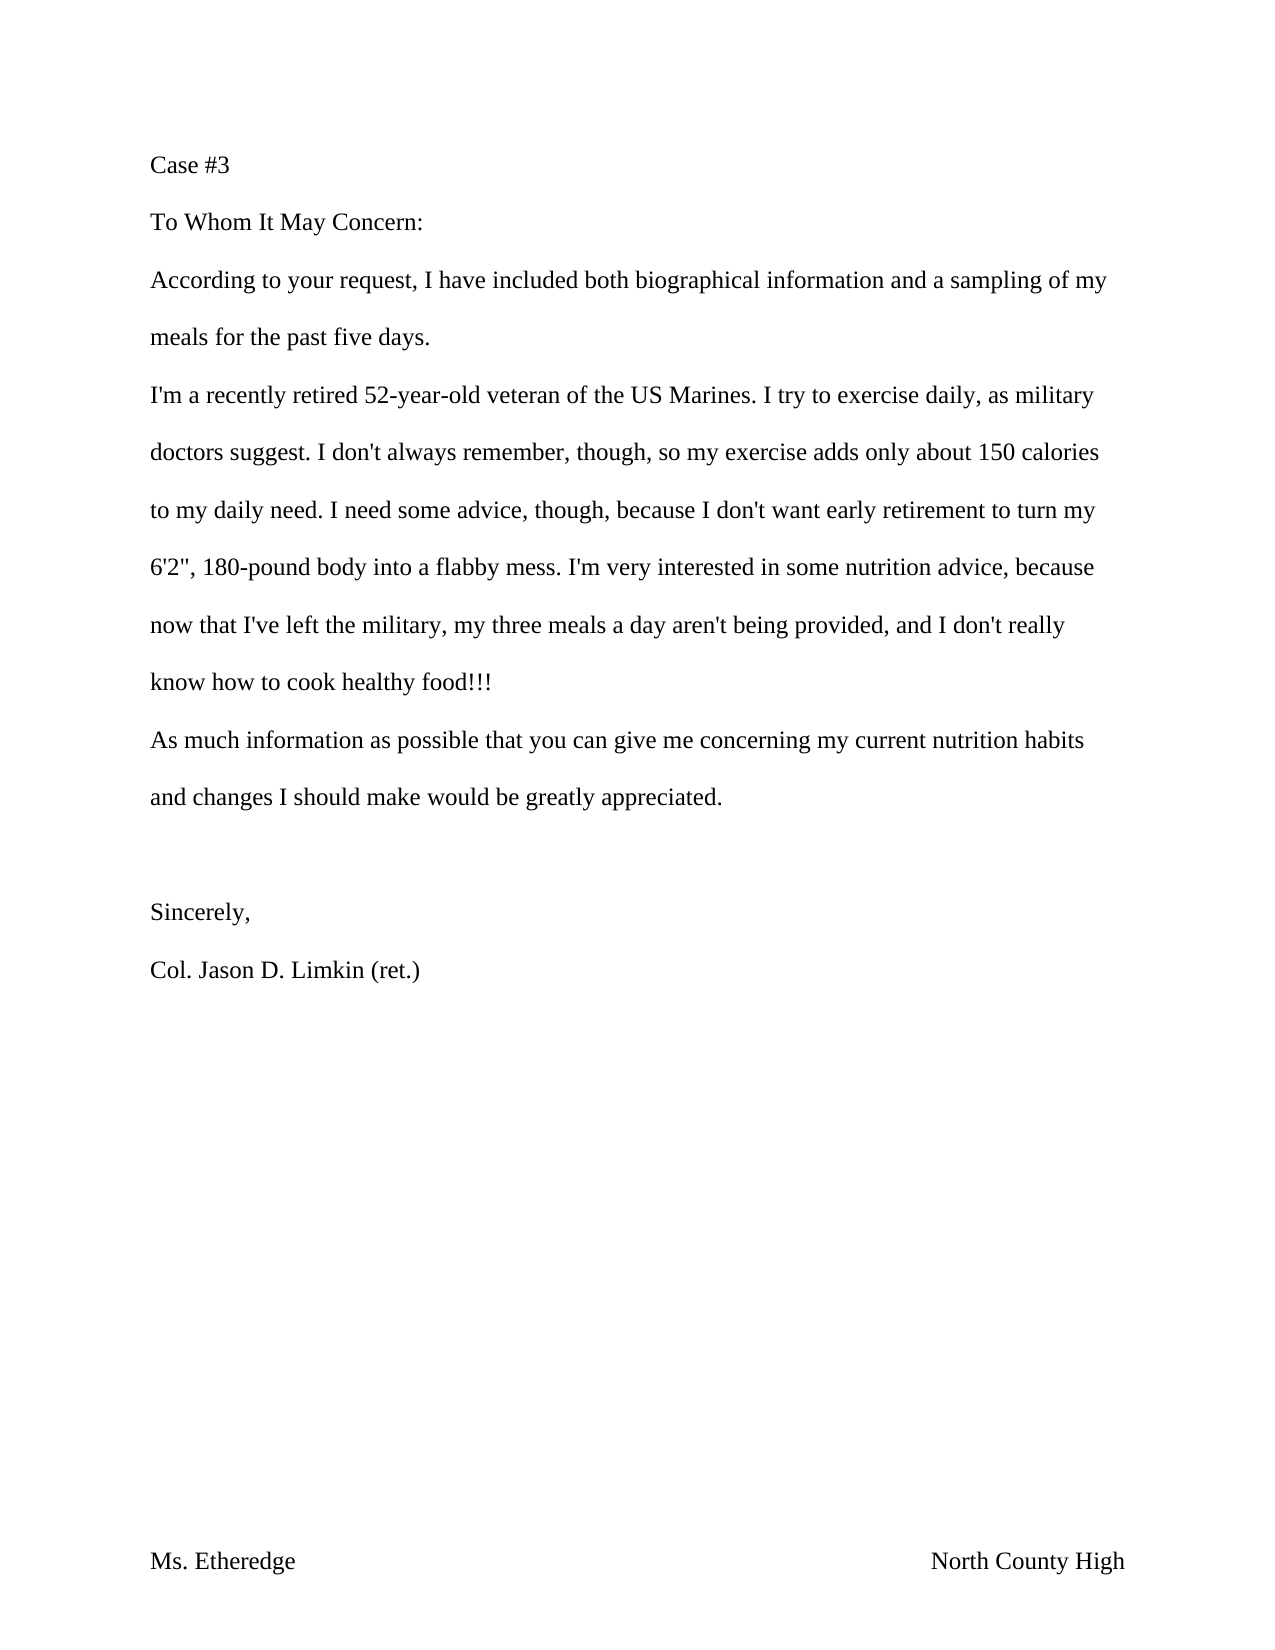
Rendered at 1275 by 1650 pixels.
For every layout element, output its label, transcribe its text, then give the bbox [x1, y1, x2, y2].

text As much information as possible that you can give me concerning my current nutrition habits and changes I should make would be greatly appreciated. [150, 725, 1125, 811]
text Case #3 [150, 150, 1125, 179]
text According to your request, I have included both biographical information and a sampling of my meals for the past five days. [150, 265, 1125, 351]
text Col. Jason D. Limkin (ret.) [150, 955, 1125, 984]
text I'm a recently retired 52-year-old veteran of the US Marines. I try to exercise daily, as military doctors suggest. I don't always remember, though, so my exercise adds only about 150 calories to my daily need. I need some advice, though, because I don't want early retirement to turn my 6'2", 180-pound body into a flabby mess. I'm very interested in some nutrition advice, because now that I've left the military, my three meals a day aren't being provided, and I don't really know how to cook healthy food!!! [150, 380, 1125, 696]
text To Whom It May Concern: [150, 207, 1125, 236]
text Sincerely, [150, 897, 1125, 926]
